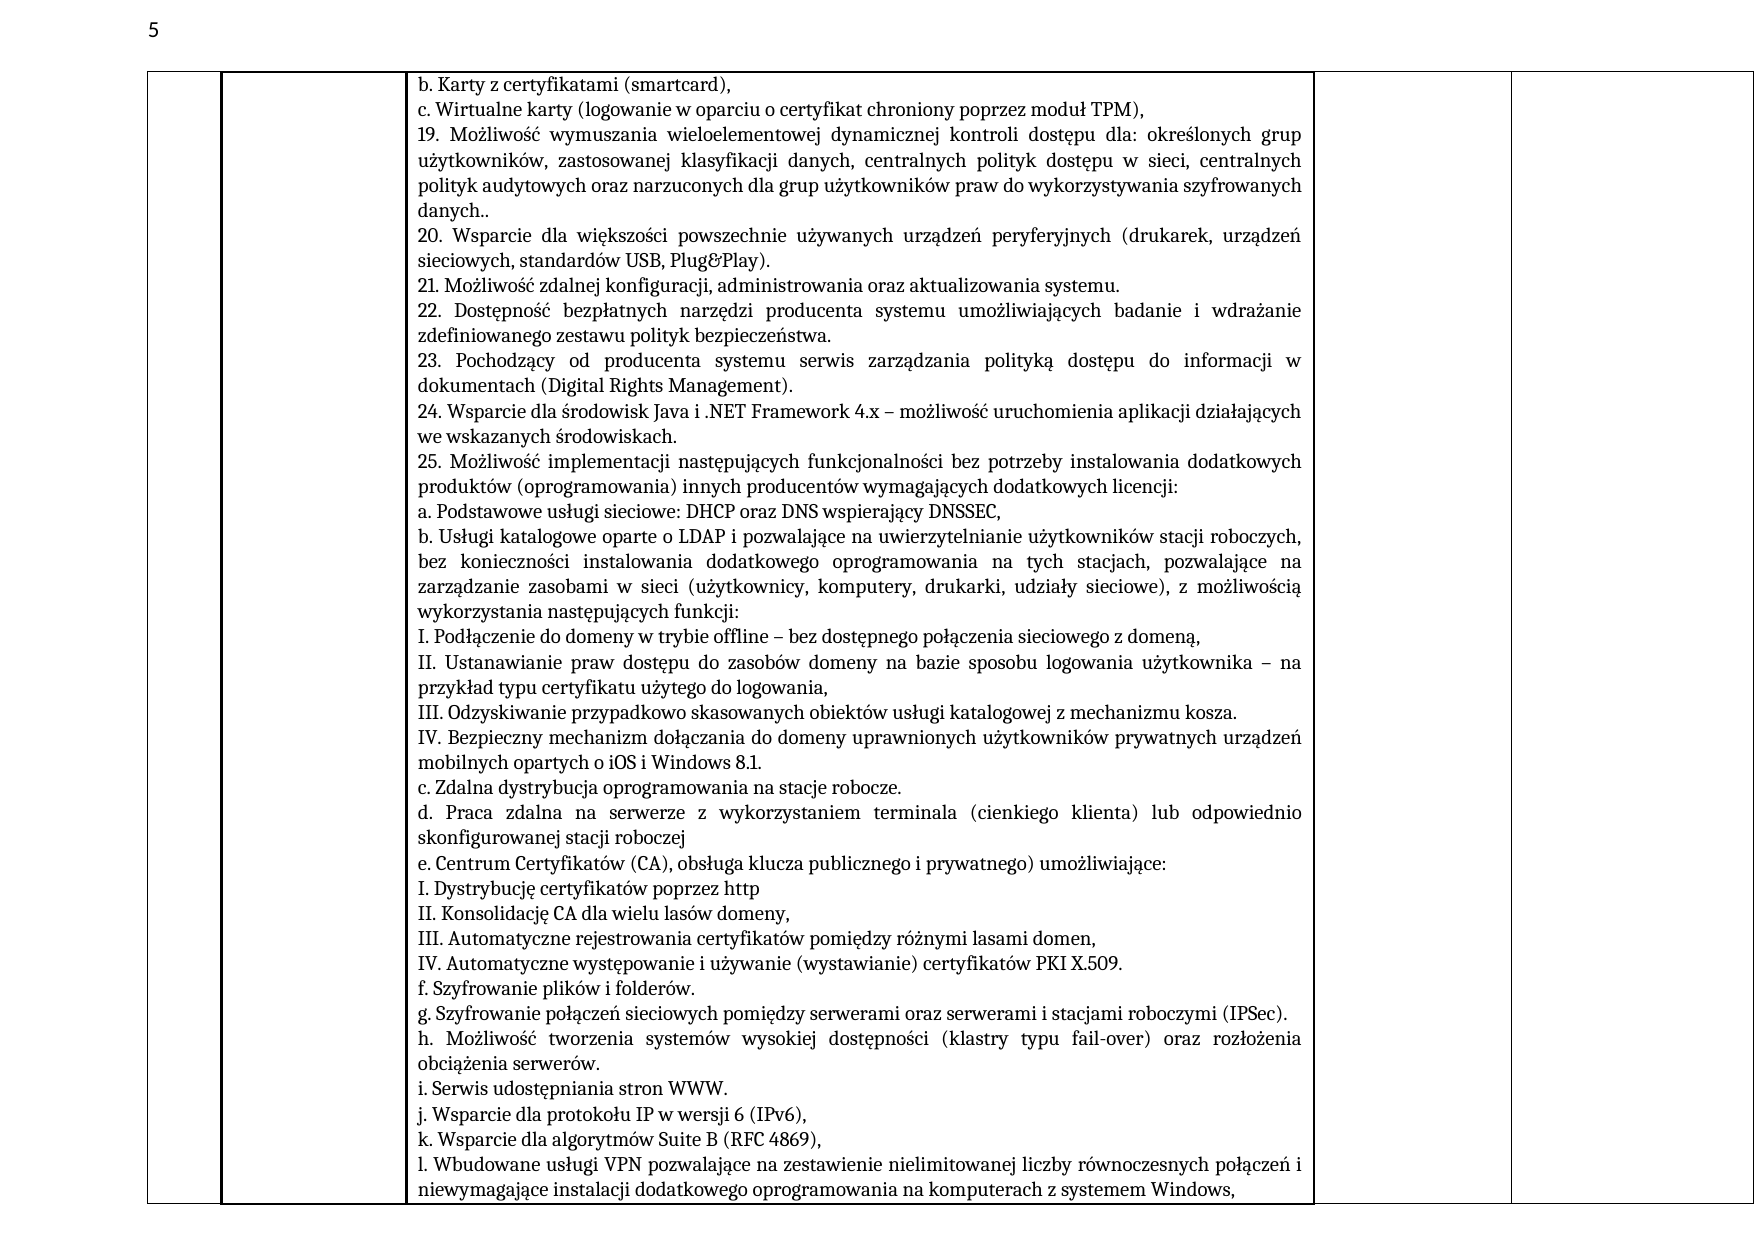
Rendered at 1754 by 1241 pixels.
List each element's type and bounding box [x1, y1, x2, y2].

table_cell [408, 73, 1313, 1203]
table_cell [1512, 72, 1753, 1203]
table_cell [1315, 72, 1511, 1203]
table_cell [223, 73, 405, 1203]
